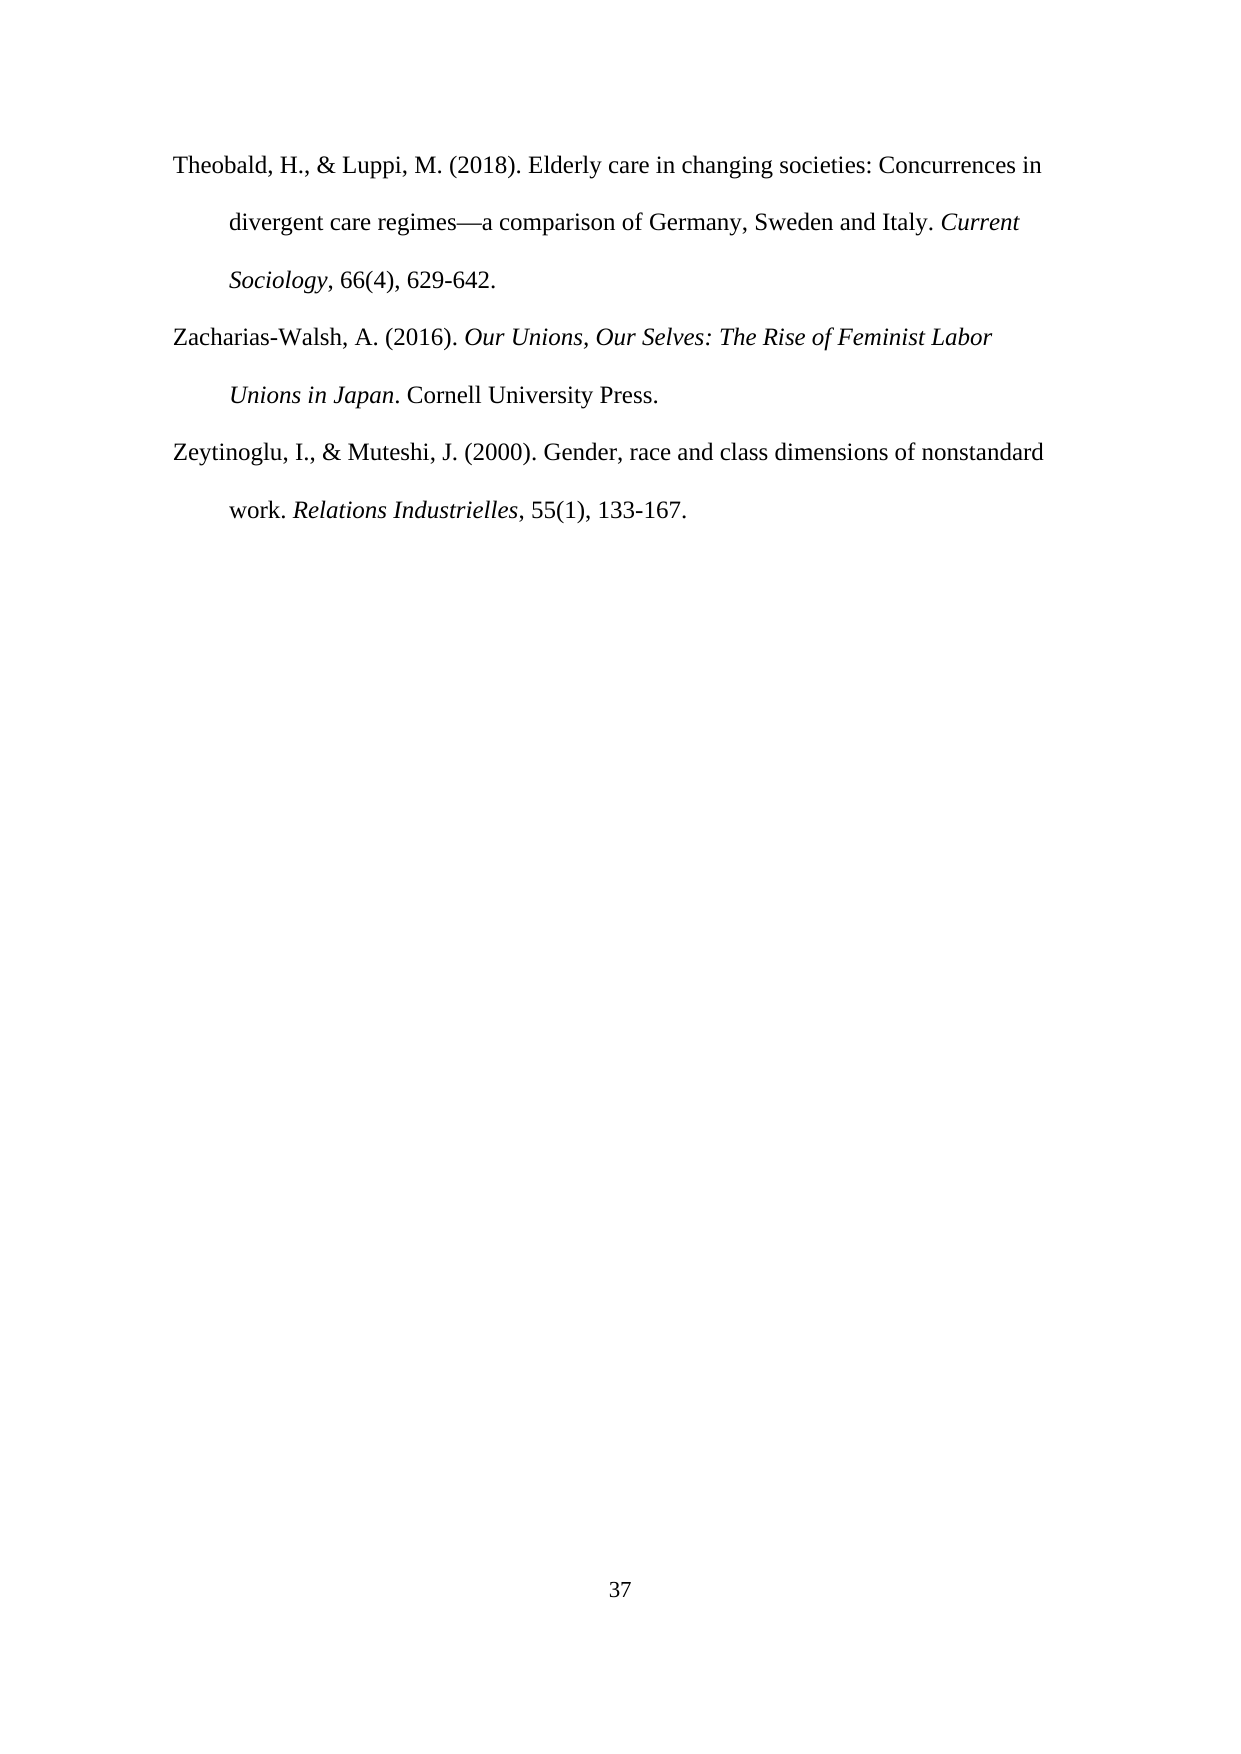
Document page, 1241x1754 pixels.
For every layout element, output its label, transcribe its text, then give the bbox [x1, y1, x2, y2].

text Theobald, H., & Luppi, M. (2018). Elderly care in changing societies: Concurrences in divergent care regimes—a comparison of Germany, Sweden and Italy. Current Sociology, 66(4), 629-642. [173, 150, 1053, 294]
text Zacharias-Walsh, A. (2016). Our Unions, Our Selves: The Rise of Feminist Labor Unions in Japan. Cornell University Press. [173, 322, 1053, 409]
text Zeytinoglu, I., & Muteshi, J. (2000). Gender, race and class dimensions of nonstandard work. Relations Industrielles, 55(1), 133-167. [173, 437, 1053, 524]
